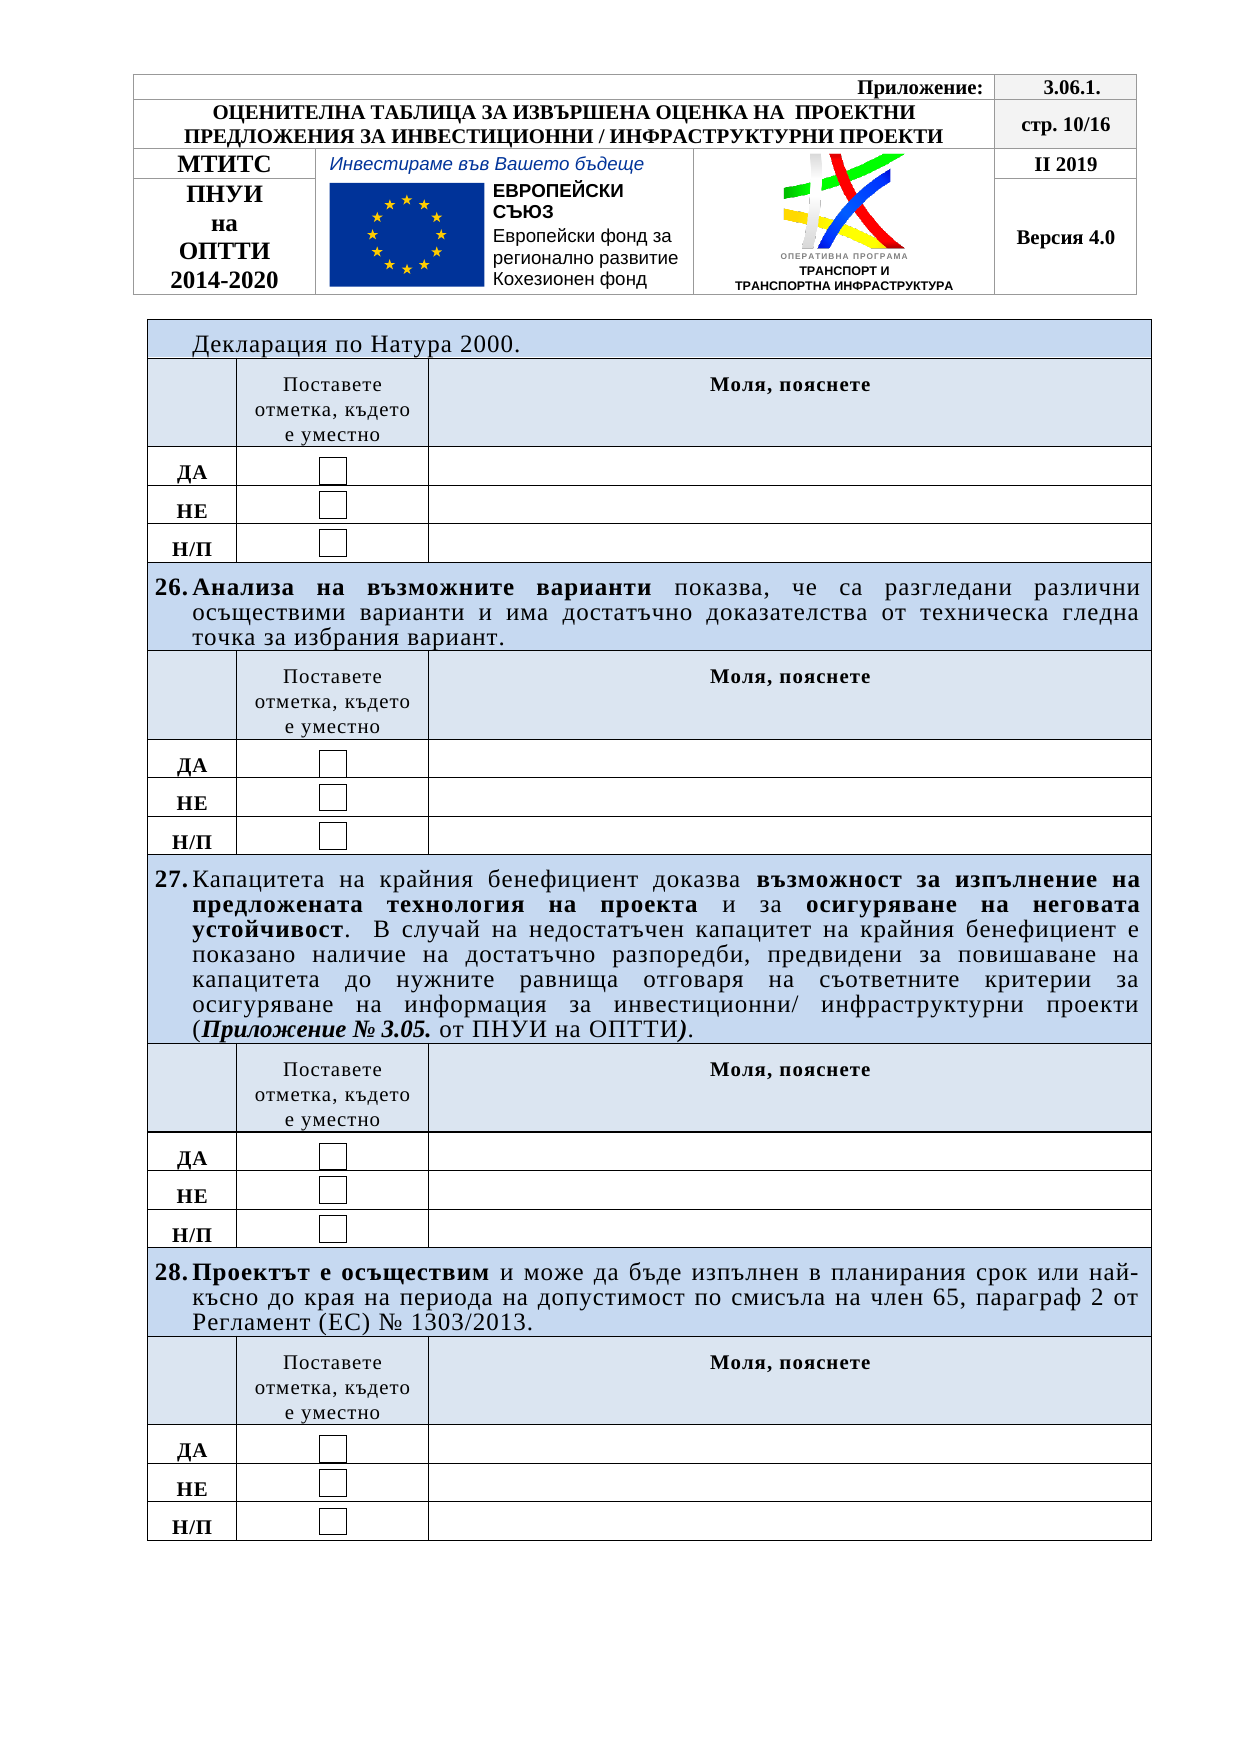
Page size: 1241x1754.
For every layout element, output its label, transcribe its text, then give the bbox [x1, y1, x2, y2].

table_cell [237, 817, 428, 854]
table_cell [237, 740, 428, 777]
table_cell Поставете отметка, където е уместно [237, 359, 428, 446]
table_cell [429, 1133, 1151, 1170]
table_cell [429, 1464, 1151, 1501]
table_cell [148, 651, 236, 739]
table_cell [237, 486, 428, 523]
table_cell [237, 1133, 428, 1170]
table_cell НЕ [148, 778, 236, 816]
picture [782, 153, 906, 249]
table_cell [237, 1464, 428, 1501]
table_cell [237, 524, 428, 562]
table_cell [148, 1044, 236, 1131]
table_cell Поставете отметка, където е уместно [237, 651, 428, 739]
table_cell [429, 1171, 1151, 1208]
table_cell ДА [148, 1133, 236, 1170]
table_cell НЕ [148, 486, 236, 523]
table_cell НЕ [148, 1464, 236, 1501]
table_cell Капацитета на крайния бенефициент доказва възможност за изпълнение на предложената технология на проекта и за осигуряване на неговата устойчивост. В случай на недостатъчен капацитет на крайния бенефициент е показано наличие на достатъчно разпоредби, предвидени за повишаване на капацитета до нужните равнища отговаря на съответните критерии за осигуряване на информация за инвестиционни/ инфраструктурни проекти (Приложение № 3.05. от ПНУИ на ОПТТИ). [148, 855, 1151, 1043]
table_cell Н/П [148, 1210, 236, 1247]
table_cell [237, 1210, 428, 1247]
table_cell Моля, пояснете [429, 651, 1151, 739]
table_cell [429, 1425, 1151, 1463]
table_cell [429, 486, 1151, 523]
table_cell [429, 447, 1151, 484]
table_cell [429, 817, 1151, 854]
table_cell Н/П [148, 524, 236, 562]
table_cell [429, 1210, 1151, 1247]
table_cell Поставете отметка, където е уместно [237, 1044, 428, 1131]
table_cell Поставете отметка, където е уместно [237, 1337, 428, 1424]
table_cell [429, 778, 1151, 816]
table_cell [237, 1502, 428, 1540]
table_cell Н/П [148, 1502, 236, 1540]
table_cell [429, 740, 1151, 777]
table_cell НЕ [148, 1171, 236, 1208]
table_cell Анализа на възможните варианти показва, че са разгледани различни осъществими варианти и има достатъчно доказателства от техническа гледна точка за избрания вариант. [148, 563, 1151, 650]
table_cell Моля, пояснете [429, 1337, 1151, 1424]
table_cell [237, 778, 428, 816]
table_cell Моля, пояснете [429, 1044, 1151, 1131]
table_cell ДА [148, 447, 236, 484]
table_cell [148, 1337, 236, 1424]
table_cell Проектът е осъществим и може да бъде изпълнен в планирания срок или най-късно до края на периода на допустимост по смисъла на член 65, параграф 2 от Регламент (ЕС) № 1303/2013. [148, 1248, 1151, 1336]
table_cell [237, 1425, 428, 1463]
table_cell [237, 447, 428, 484]
table_cell ДА [148, 740, 236, 777]
table_cell [429, 524, 1151, 562]
table_cell [237, 1171, 428, 1208]
table_cell Моля, пояснете [429, 359, 1151, 446]
table_cell Н/П [148, 817, 236, 854]
table_cell [429, 1502, 1151, 1540]
table_cell [148, 359, 236, 446]
table_cell ДА [148, 1425, 236, 1463]
